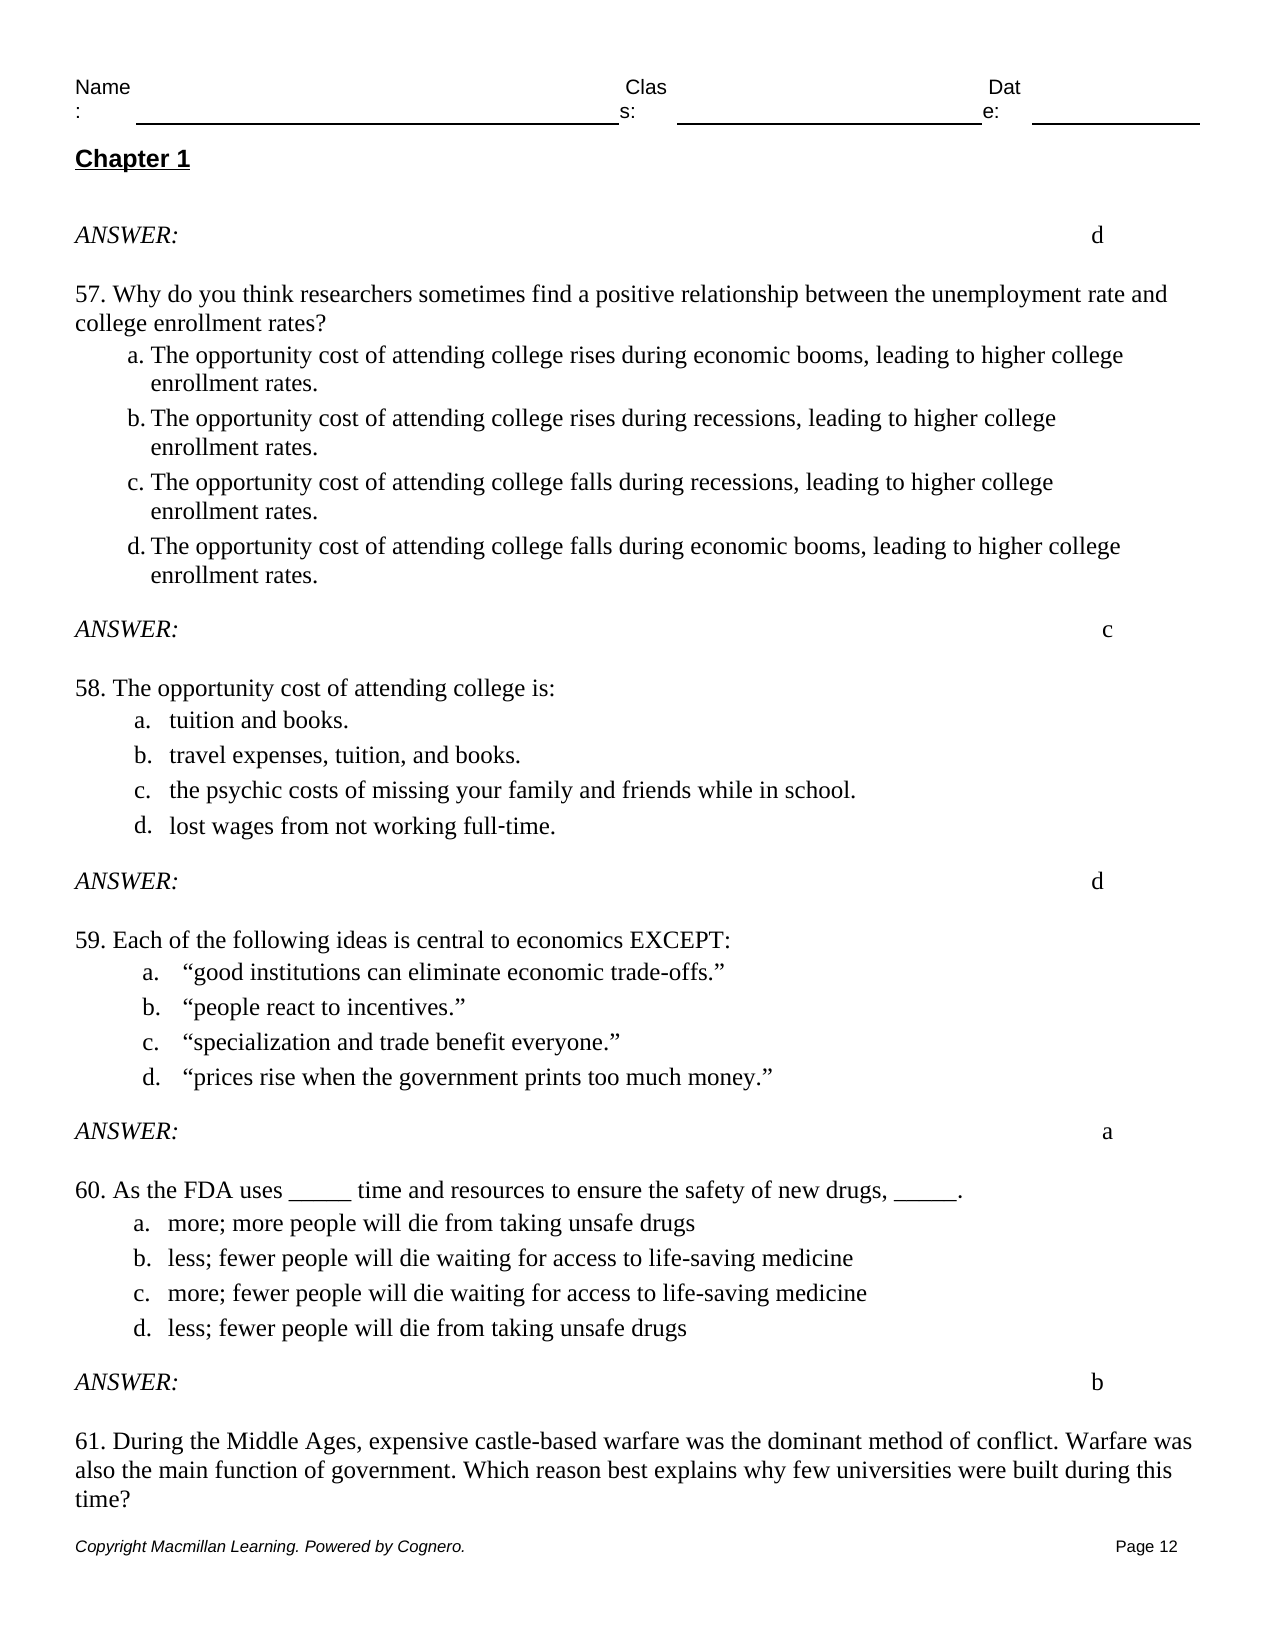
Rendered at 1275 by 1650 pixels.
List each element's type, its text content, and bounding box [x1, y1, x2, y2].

table_header 57. Why do you think researchers sometimes find a positive relationship between the unemployment rate and college enrollment rates? [75, 279, 1200, 646]
table_header 58. The opportunity cost of attending college is: [75, 673, 1200, 898]
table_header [75, 192, 1200, 252]
table_header 60. As the FDA uses _____ time and resources to ensure the safety of new drugs, _____. [75, 1175, 1200, 1399]
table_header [75, 1426, 1200, 1513]
table_header 59. Each of the following ideas is central to economics EXCEPT: [75, 925, 1200, 1148]
